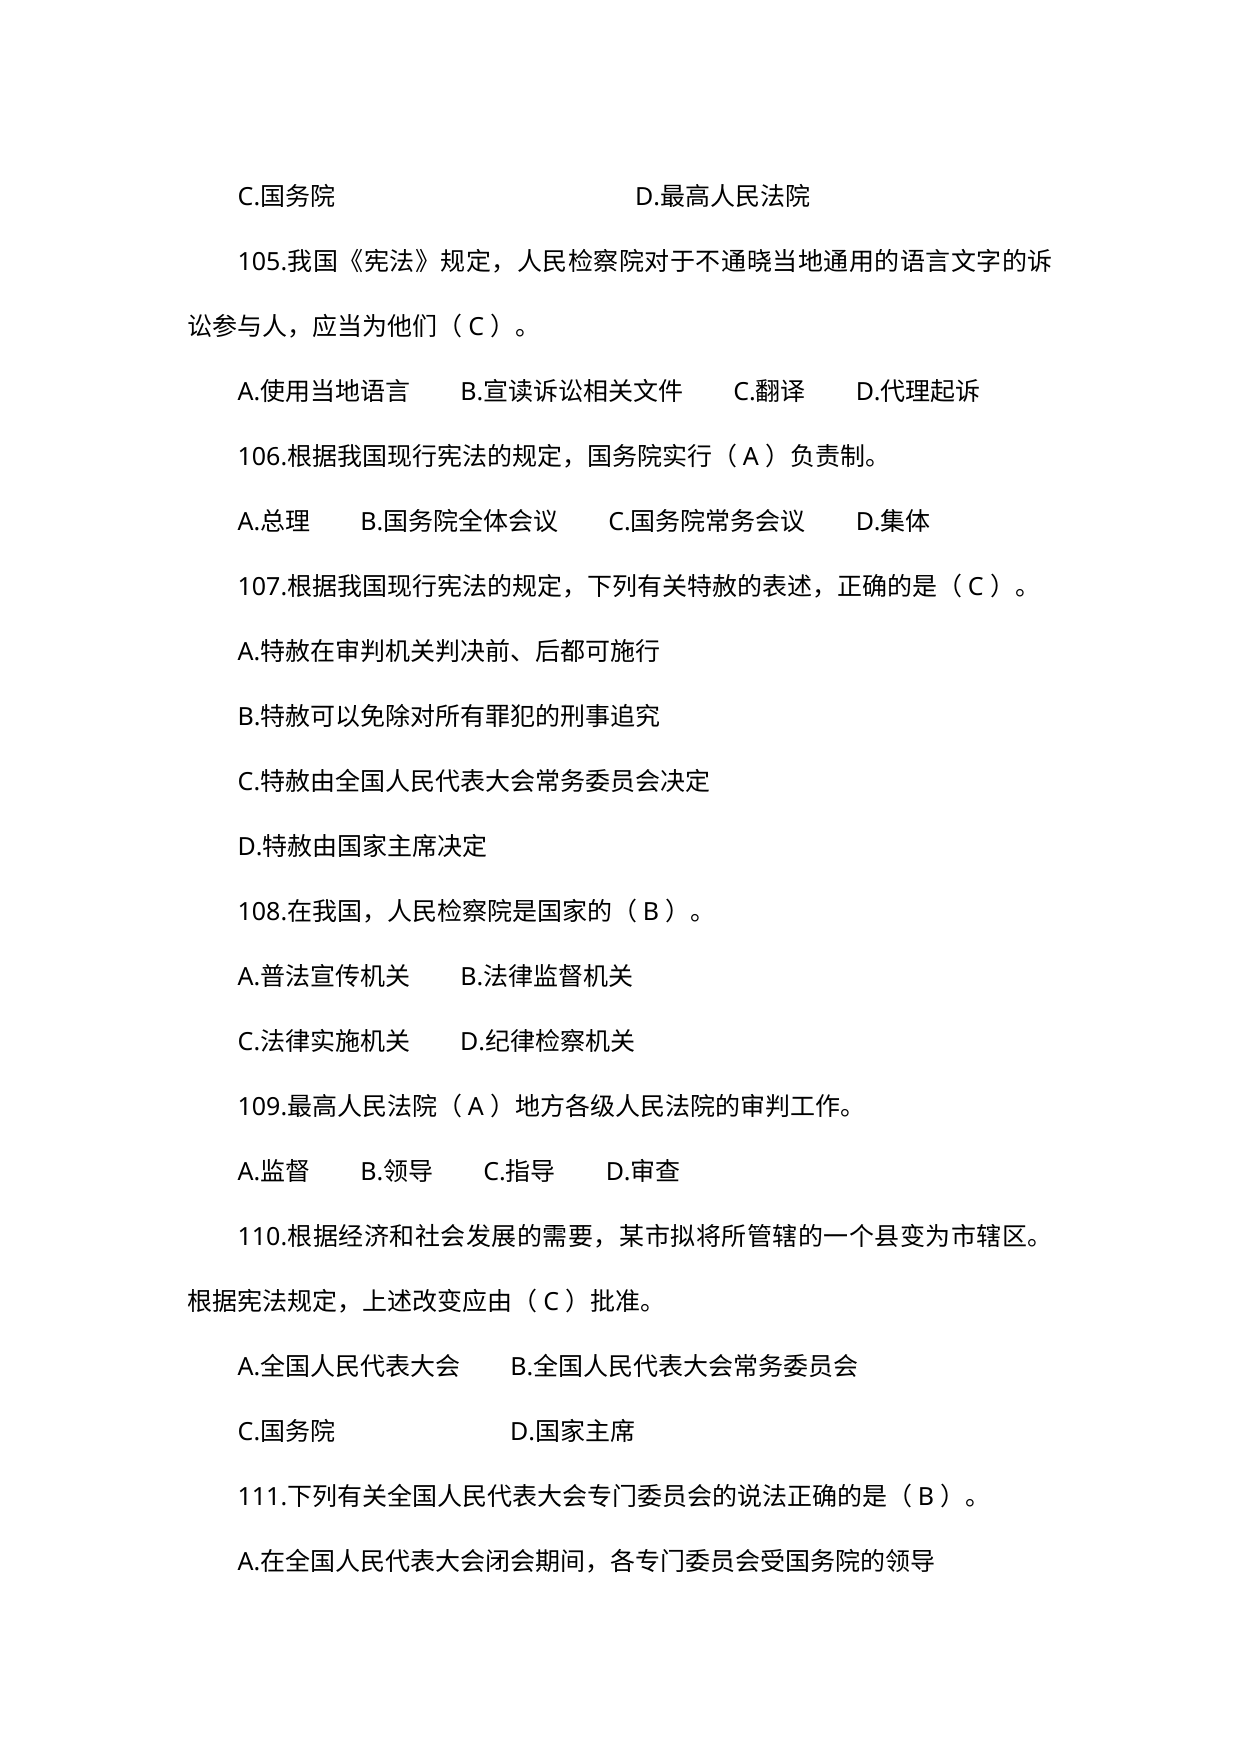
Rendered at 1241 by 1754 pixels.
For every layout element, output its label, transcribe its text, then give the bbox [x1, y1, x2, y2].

text 107.根据我国现行宪法的规定，下列有关特赦的表述，正确的是（ C ）。 [187, 552, 1053, 617]
text A.使用当地语言 B.宣读诉讼相关文件 C.翻译 D.代理起诉 [187, 357, 1053, 422]
text D.特赦由国家主席决定 [187, 812, 1053, 877]
text 110.根据经济和社会发展的需要，某市拟将所管辖的一个县变为市辖区。根据宪法规定，上述改变应由（ C ）批准。 [187, 1202, 1053, 1332]
text 111.下列有关全国人民代表大会专门委员会的说法正确的是（ B ）。 [187, 1462, 1053, 1527]
text 108.在我国，人民检察院是国家的（ B ）。 [187, 877, 1053, 942]
text 105.我国《宪法》规定，人民检察院对于不通晓当地通用的语言文字的诉讼参与人，应当为他们（ C ）。 [187, 227, 1053, 357]
text A.特赦在审判机关判决前、后都可施行 [187, 617, 1053, 682]
text A.全国人民代表大会 B.全国人民代表大会常务委员会 [187, 1332, 1053, 1397]
text A.监督 B.领导 C.指导 D.审查 [187, 1137, 1053, 1202]
text A.普法宣传机关 B.法律监督机关 [187, 942, 1053, 1007]
text C.法律实施机关 D.纪律检察机关 [187, 1007, 1053, 1072]
text 106.根据我国现行宪法的规定，国务院实行（ A ）负责制。 [187, 422, 1053, 487]
text C.国务院 D.国家主席 [187, 1397, 1053, 1462]
text A.总理 B.国务院全体会议 C.国务院常务会议 D.集体 [187, 487, 1053, 552]
text C.特赦由全国人民代表大会常务委员会决定 [187, 747, 1053, 812]
text 109.最高人民法院（ A ）地方各级人民法院的审判工作。 [187, 1072, 1053, 1137]
text B.特赦可以免除对所有罪犯的刑事追究 [187, 682, 1053, 747]
text C.国务院 D.最高人民法院 [187, 162, 1053, 227]
text A.在全国人民代表大会闭会期间，各专门委员会受国务院的领导 [187, 1527, 1053, 1592]
